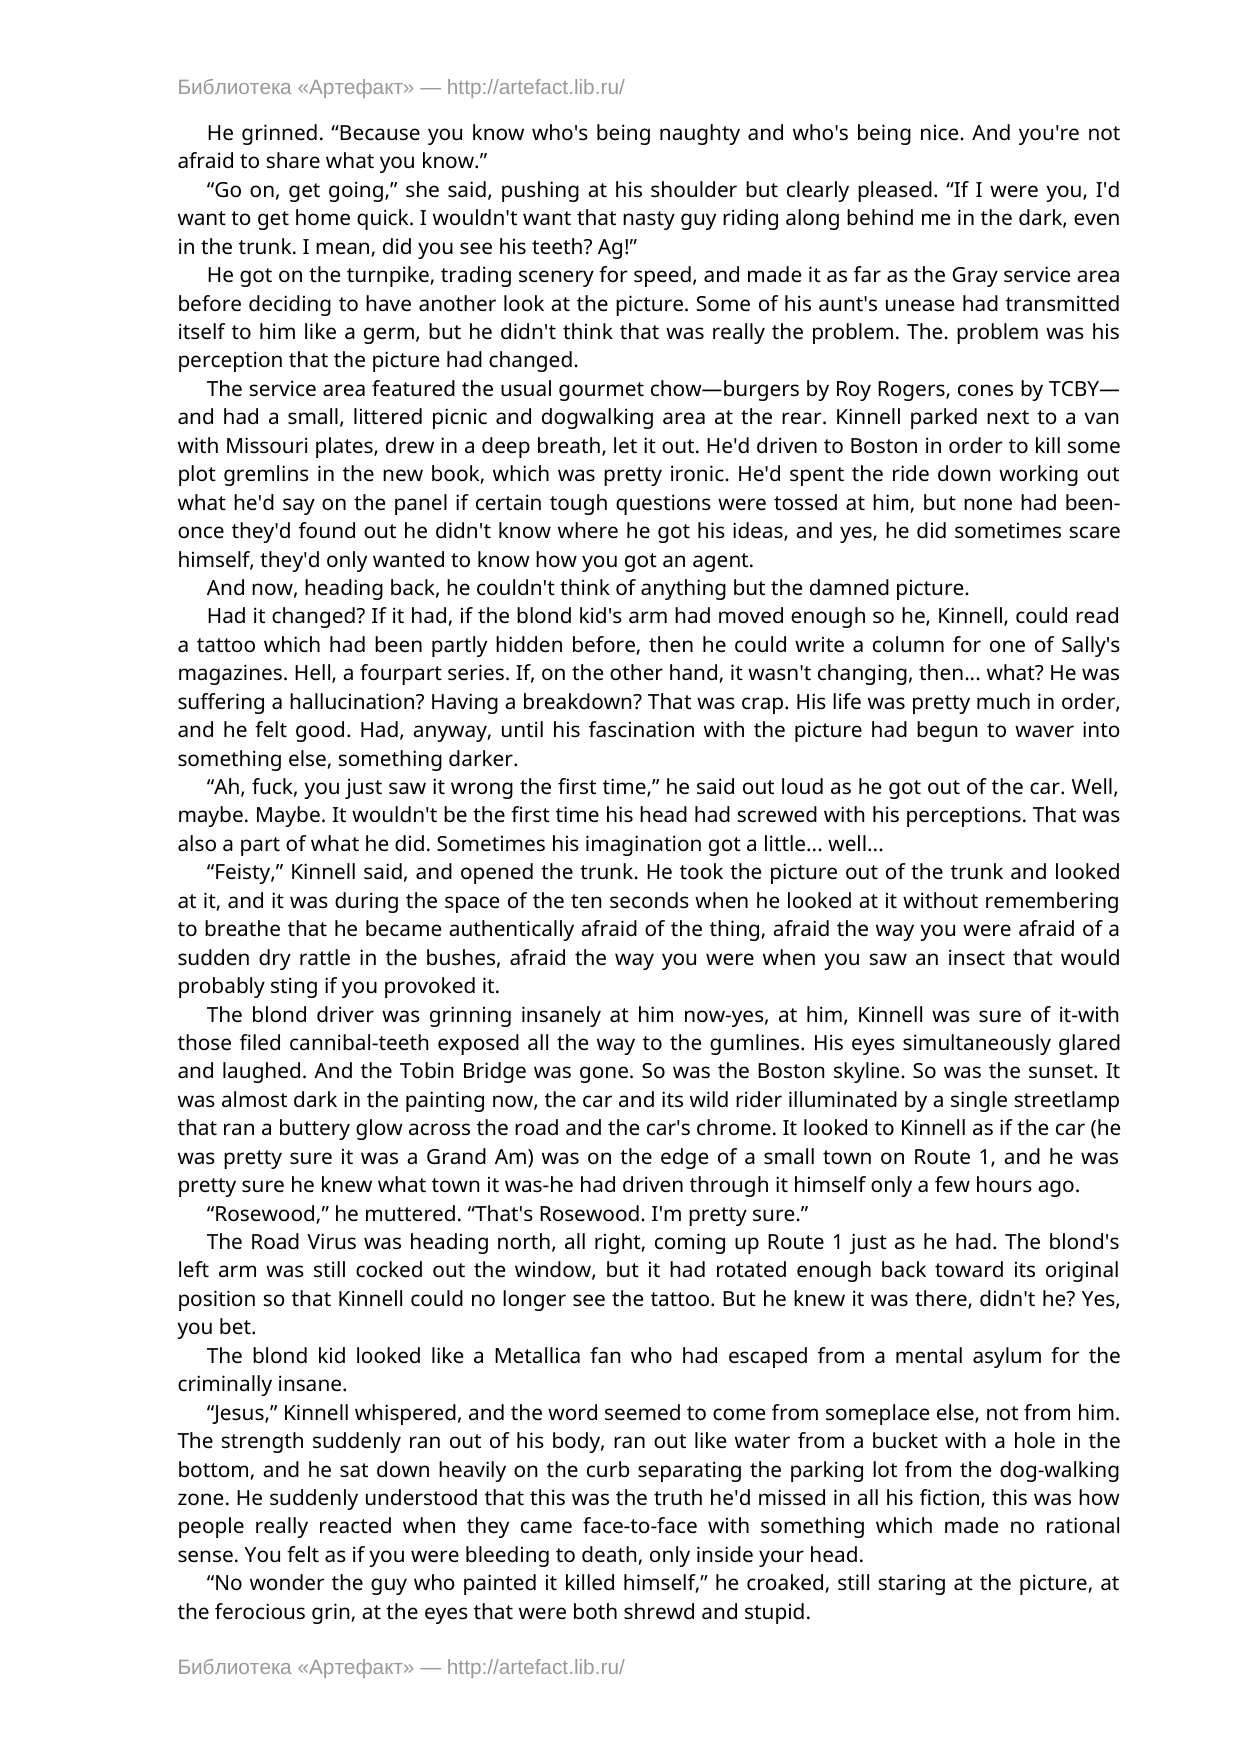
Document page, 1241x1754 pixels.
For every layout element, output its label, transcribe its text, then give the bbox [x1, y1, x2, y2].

text “Jesus,” Kinnell whispered, and the word seemed to come from someplace else, not from him. The strength suddenly ran out of his body, ran out like water from a bucket with a hole in the bottom, and he sat down heavily on the curb separating the parking lot from the dog-walking zone. He suddenly understood that this was the truth he'd missed in all his fiction, this was how people really reacted when they came face-to-face with something which made no rational sense. You felt as if you were bleeding to death, only inside your head. [177, 1398, 1122, 1568]
text “No wonder the guy who painted it killed himself,” he croaked, still staring at the picture, at the ferocious grin, at the eyes that were both shrewd and stupid. [177, 1568, 1122, 1625]
text The blond kid looked like a Metallica fan who had escaped from a mental asylum for the criminally insane. [177, 1341, 1122, 1398]
text “Ah, fuck, you just saw it wrong the first time,” he said out loud as he got out of the car. Well, maybe. Maybe. It wouldn't be the first time his head had screwed with his perceptions. That was also a part of what he did. Sometimes his imagination got a little... well... [177, 772, 1122, 857]
text “Rosewood,” he muttered. “That's Rosewood. I'm pretty sure.” [177, 1199, 1122, 1227]
text “Go on, get going,” she said, pushing at his shoulder but clearly pleased. “If I were you, I'd want to get home quick. I wouldn't want that nasty guy riding along behind me in the dark, even in the trunk. I mean, did you see his teeth? Ag!” [177, 175, 1122, 260]
text The blond driver was grinning insanely at him now-yes, at him, Kinnell was sure of it-with those filed cannibal-teeth exposed all the way to the gumlines. His eyes simultaneously glared and laughed. And the Tobin Bridge was gone. So was the Boston skyline. So was the sunset. It was almost dark in the painting now, the car and its wild rider illuminated by a single streetlamp that ran a buttery glow across the road and the car's chrome. It looked to Kinnell as if the car (he was pretty sure it was a Grand Am) was on the edge of a small town on Route 1, and he was pretty sure he knew what town it was-he had driven through it himself only a few hours ago. [177, 1000, 1122, 1199]
text “Feisty,” Kinnell said, and opened the trunk. He took the picture out of the trunk and looked at it, and it was during the space of the ten seconds when he looked at it without remembering to breathe that he became authentically afraid of the thing, afraid the way you were afraid of a sudden dry rattle in the bushes, afraid the way you were when you saw an insect that would probably sting if you provoked it. [177, 857, 1122, 1000]
text And now, heading back, he couldn't think of anything but the damned picture. [177, 573, 1122, 602]
text The Road Virus was heading north, all right, coming up Route 1 just as he had. The blond's left arm was still cocked out the window, but it had rotated enough back toward its original position so that Kinnell could no longer see the tattoo. But he knew it was there, didn't he? Yes, you bet. [177, 1227, 1122, 1341]
text The service area featured the usual gourmet chow—burgers by Roy Rogers, cones by TCBY—and had a small, littered picnic and dogwalking area at the rear. Kinnell parked next to a van with Missouri plates, drew in a deep breath, let it out. He'd driven to Boston in order to kill some plot gremlins in the new book, which was pretty ironic. He'd spent the ride down working out what he'd say on the panel if certain tough questions were tossed at him, but none had been-once they'd found out he didn't know where he got his ideas, and yes, he did sometimes scare himself, they'd only wanted to know how you got an agent. [177, 374, 1122, 573]
text He grinned. “Because you know who's being naughty and who's being nice. And you're not afraid to share what you know.” [177, 118, 1122, 175]
text He got on the turnpike, trading scenery for speed, and made it as far as the Gray service area before deciding to have another look at the picture. Some of his aunt's unease had transmitted itself to him like a germ, but he didn't think that was really the problem. The. problem was his perception that the picture had changed. [177, 260, 1122, 374]
text Had it changed? If it had, if the blond kid's arm had moved enough so he, Kinnell, could read a tattoo which had been partly hidden before, then he could write a column for one of Sally's magazines. Hell, a fourpart series. If, on the other hand, it wasn't changing, then... what? He was suffering a hallucination? Having a breakdown? That was crap. His life was pretty much in order, and he felt good. Had, anyway, until his fascination with the picture had begun to waver into something else, something darker. [177, 602, 1122, 772]
